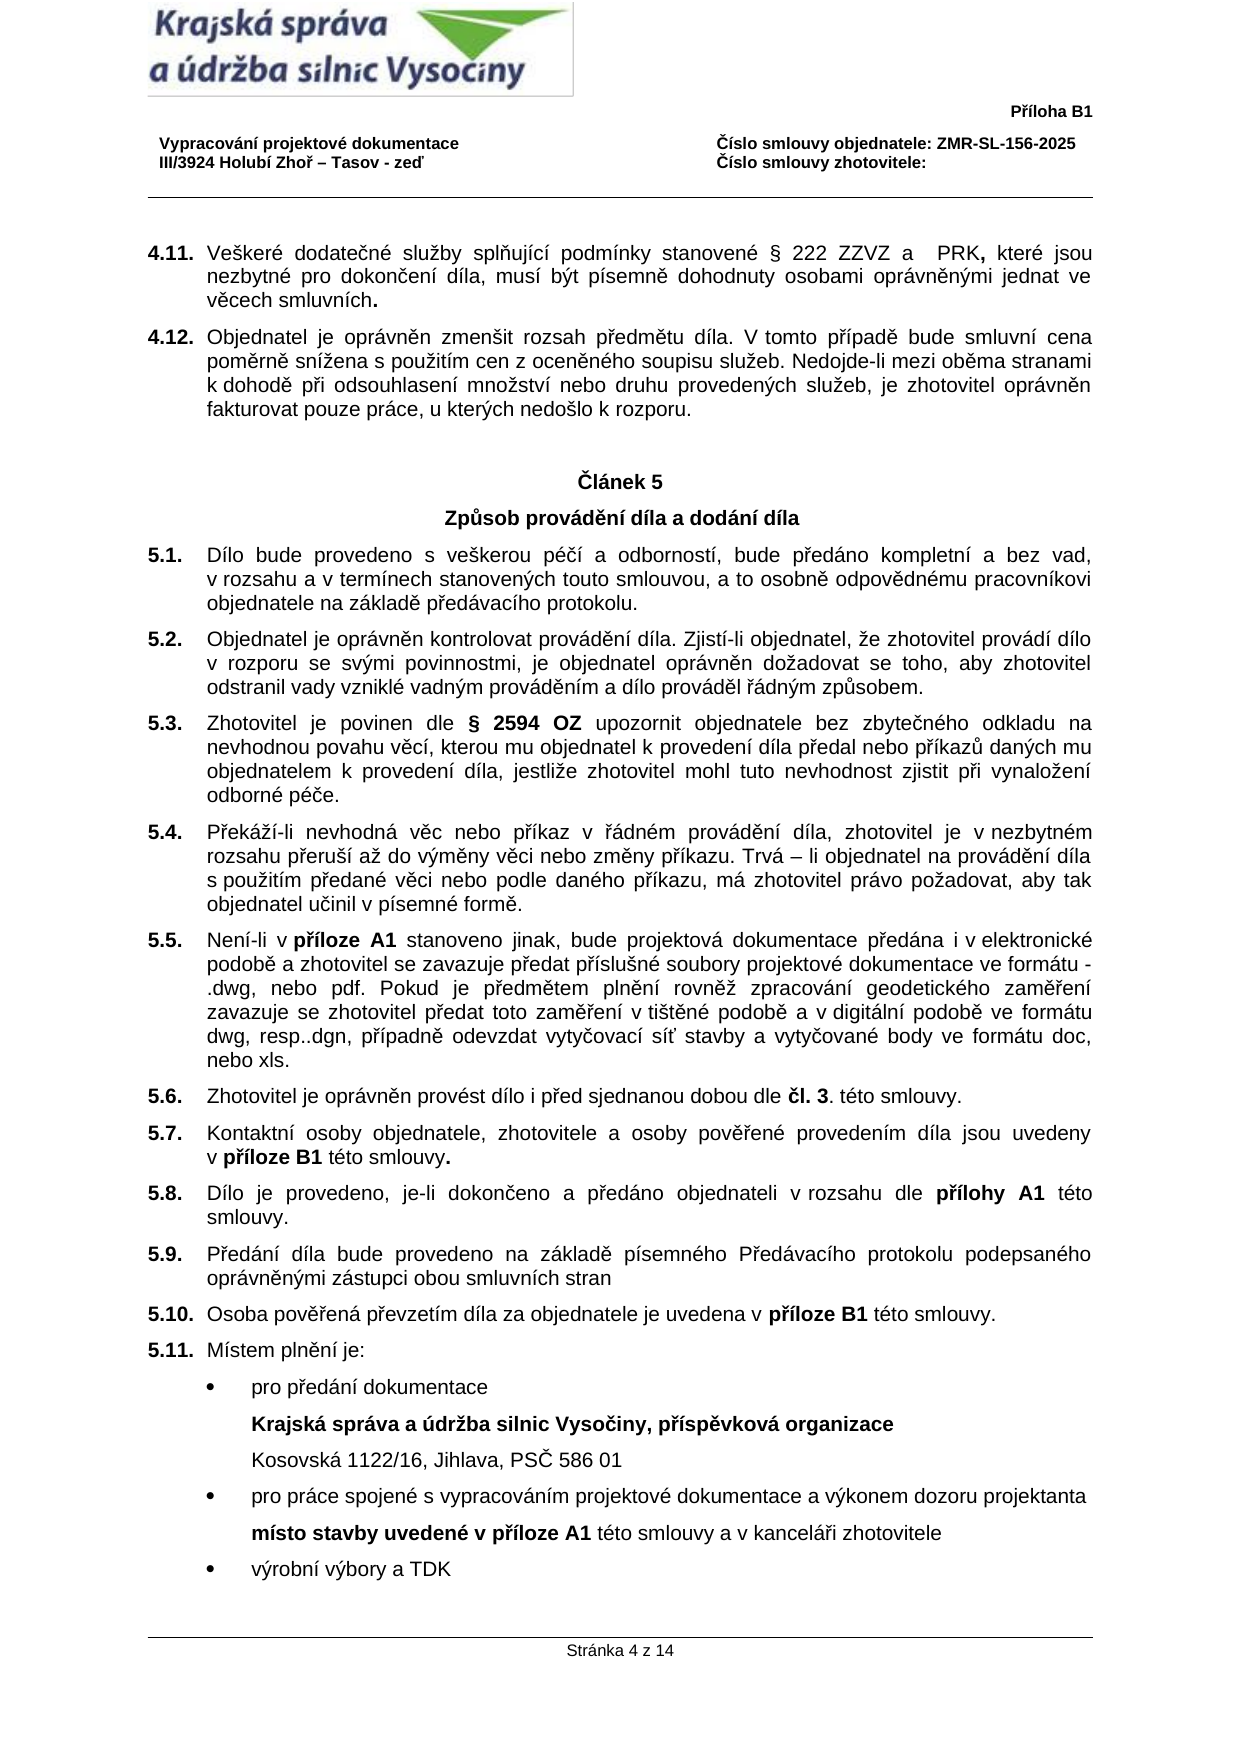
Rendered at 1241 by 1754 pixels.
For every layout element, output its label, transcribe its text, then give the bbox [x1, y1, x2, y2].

list Objednatel je oprávněn kontrolovat provádění díla. Zjistí-li objednatel, že zhotovitel provádí dílo v rozporu se svými povinnostmi, je objednatel oprávněn dožadovat se toho, aby zhotovitel odstranil vady vzniklé vadným prováděním a dílo prováděl řádným způsobem. [148, 627, 1093, 699]
list Místem plnění je: [148, 1338, 1093, 1362]
picture [147, 2, 574, 98]
list Zhotovitel je oprávněn provést dílo i před sjednanou dobou dle čl. 3. této smlouvy. [148, 1084, 1093, 1108]
list Překáží-li nevhodná věc nebo příkaz v řádném provádění díla, zhotovitel je v nezbytném rozsahu přeruší až do výměny věci nebo změny příkazu. Trvá – li objednatel na provádění díla s použitím předané věci nebo podle daného příkazu, má zhotovitel právo požadovat, aby tak objednatel učinil v písemné formě. [148, 819, 1093, 915]
list Způsob provádění díla a dodání díla [148, 506, 1096, 530]
text Krajská správa a údržba silnic Vysočiny, příspěvková organizace [229, 1411, 1093, 1435]
text místo stavby uvedené v příloze A1 této smlouvy a v kanceláři zhotovitele [229, 1521, 1093, 1545]
list výrobní výbory a TDK [207, 1557, 1093, 1581]
list pro práce spojené s vypracováním projektové dokumentace a výkonem dozoru projektanta [207, 1484, 1093, 1508]
list Není-li v příloze A1 stanoveno jinak, bude projektová dokumentace předána i v elektronické podobě a zhotovitel se zavazuje předat příslušné soubory projektové dokumentace ve formátu - .dwg, nebo pdf. Pokud je předmětem plnění rovněž zpracování geodetického zaměření zavazuje se zhotovitel předat toto zaměření v tištěné podobě a v digitální podobě ve formátu dwg, resp..dgn, případně odevzdat vytyčovací síť stavby a vytyčované body ve formátu doc, nebo xls. [148, 928, 1093, 1072]
list Veškeré dodatečné služby splňující podmínky stanovené § 222 ZZVZ a PRK, které jsou nezbytné pro dokončení díla, musí být písemně dohodnuty osobami oprávněnými jednat ve věcech smluvních. [148, 240, 1093, 312]
list Dílo bude provedeno s veškerou péčí a odborností, bude předáno kompletní a bez vad, v rozsahu a v termínech stanovených touto smlouvou, a to osobně odpovědnému pracovníkovi objednatele na základě předávacího protokolu. [148, 542, 1093, 614]
list Objednatel je oprávněn zmenšit rozsah předmětu díla. V tomto případě bude smluvní cena poměrně snížena s použitím cen z oceněného soupisu služeb. Nedojde-li mezi oběma stranami k dohodě při odsouhlasení množství nebo druhu provedených služeb, je zhotovitel oprávněn fakturovat pouze práce, u kterých nedošlo k rozporu. [148, 325, 1093, 421]
list Osoba pověřená převzetím díla za objednatele je uvedena v příloze B1 této smlouvy. [148, 1302, 1093, 1326]
list Dílo je provedeno, je-li dokončeno a předáno objednateli v rozsahu dle přílohy A1 této smlouvy. [148, 1181, 1093, 1229]
list Zhotovitel je povinen dle § 2594 OZ upozornit objednatele bez zbytečného odkladu na nevhodnou povahu věcí, kterou mu objednatel k provedení díla předal nebo příkazů daných mu objednatelem k provedení díla, jestliže zhotovitel mohl tuto nevhodnost zjistit při vynaložení odborné péče. [148, 711, 1093, 807]
text Kosovská 1122/16, Jihlava, PSČ 586 01 [251, 1448, 1093, 1472]
list pro předání dokumentace [207, 1375, 1093, 1399]
list Předání díla bude provedeno na základě písemného Předávacího protokolu podepsaného oprávněnými zástupci obou smluvních stran [148, 1241, 1093, 1289]
list Článek 5 [148, 469, 1093, 493]
list Kontaktní osoby objednatele, zhotovitele a osoby pověřené provedením díla jsou uvedeny v příloze B1 této smlouvy. [148, 1121, 1093, 1168]
